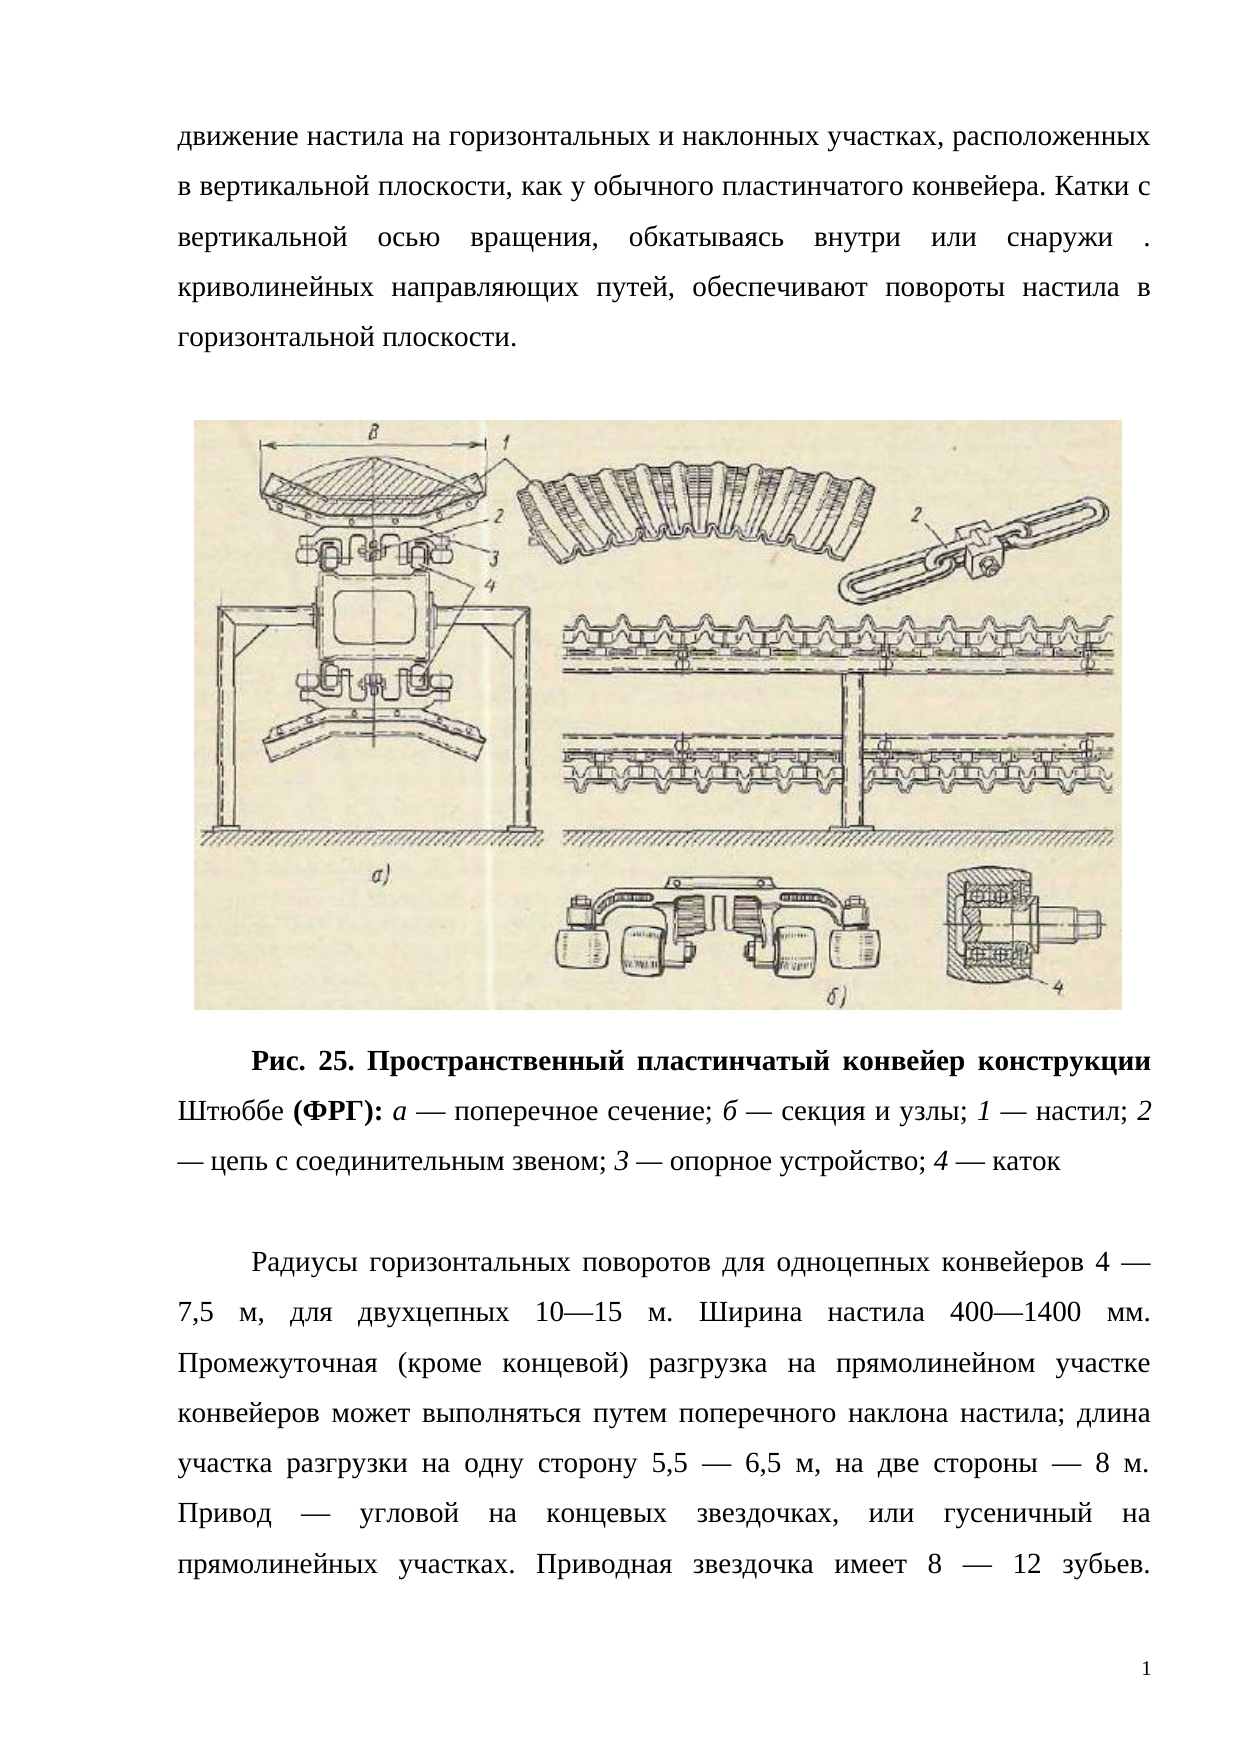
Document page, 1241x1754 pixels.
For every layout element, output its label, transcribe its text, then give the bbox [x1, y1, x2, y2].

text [177, 118, 1152, 353]
picture [194, 420, 1122, 1010]
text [177, 1244, 1152, 1579]
